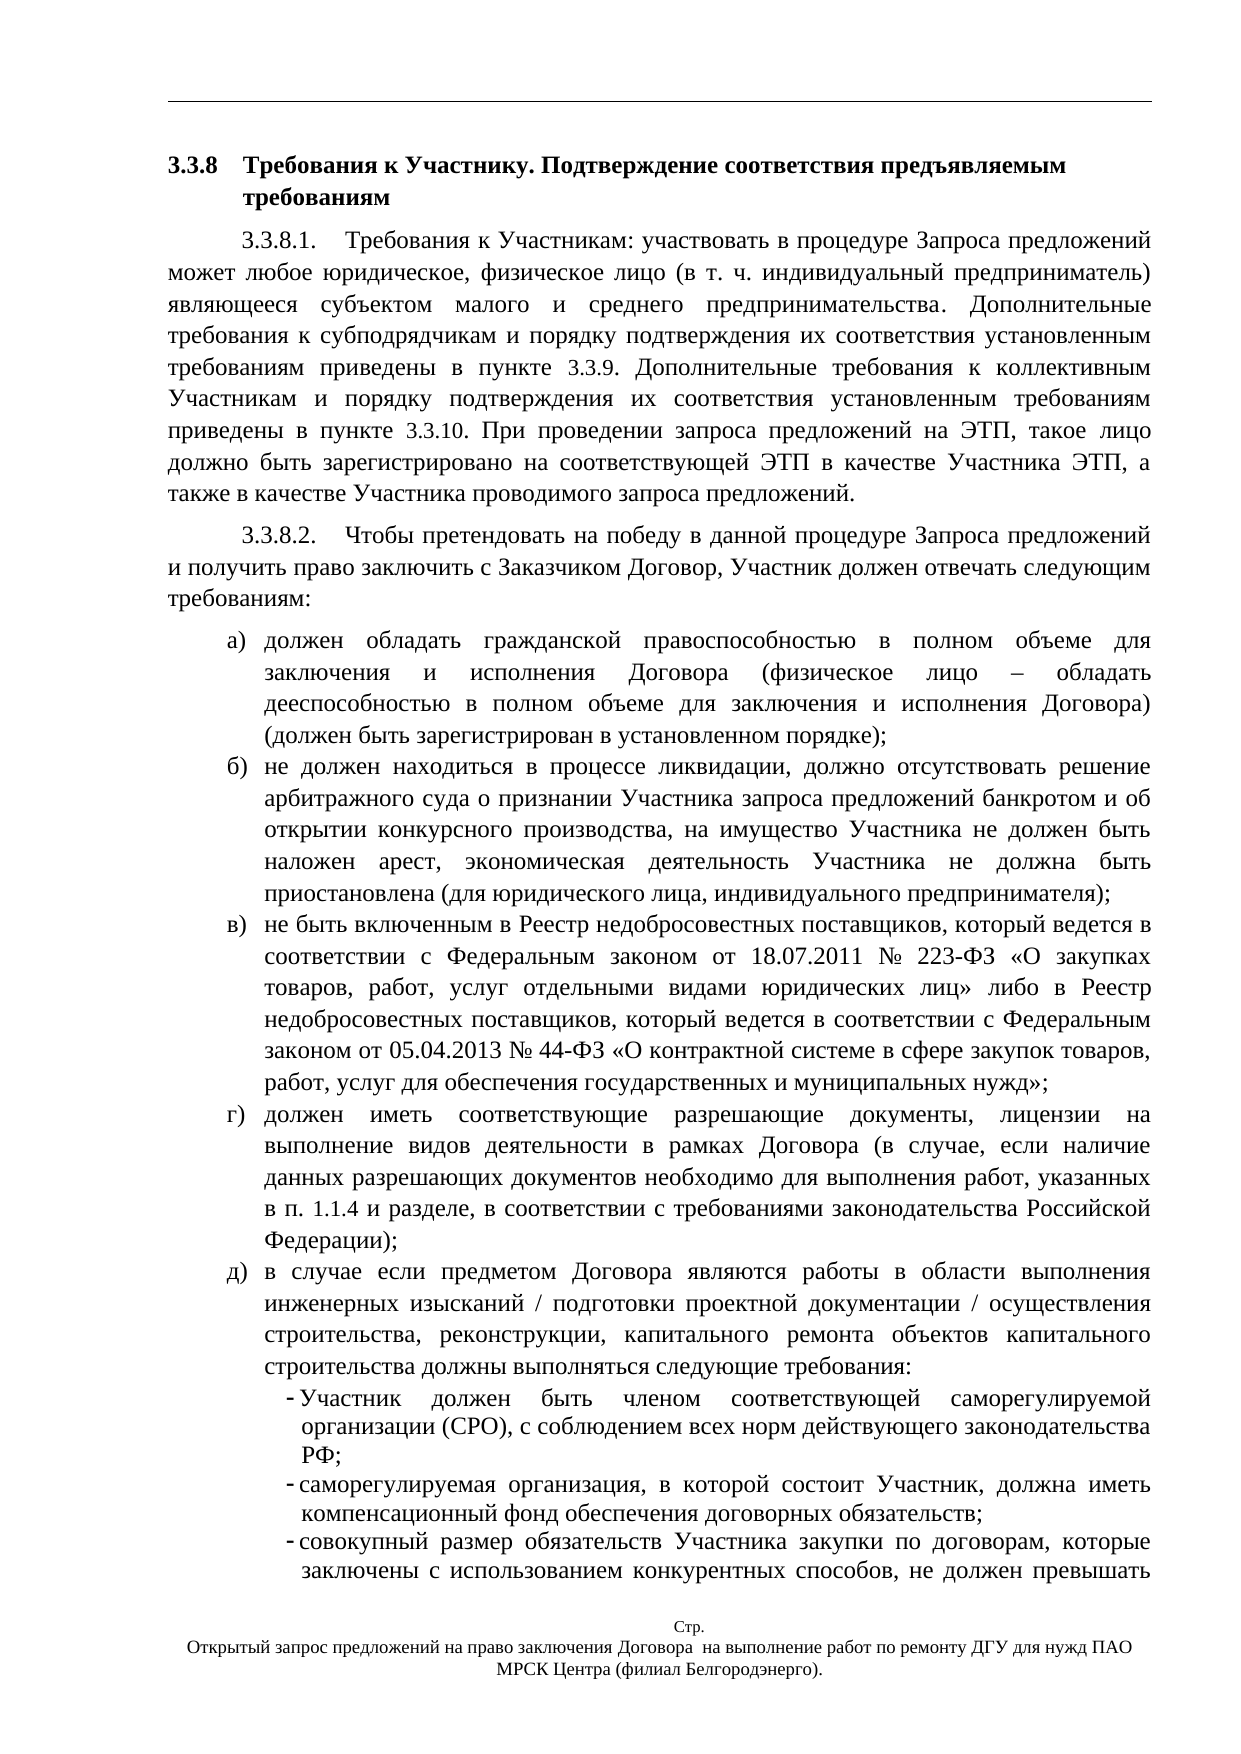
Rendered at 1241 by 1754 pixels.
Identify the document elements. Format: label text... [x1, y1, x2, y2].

list в случае если предметом Договора являются работы в области выполнения инженерных изысканий / подготовки проектной документации / осуществления строительства, реконструкции, капитального ремонта объектов капитального строительства должны выполняться следующие требования: [227, 1256, 1152, 1380]
subtitle Требования к Участнику. Подтверждение соответствия предъявляемым требованиям [168, 150, 1152, 210]
list должен обладать гражданской правоспособностью в полном объеме для заключения и исполнения Договора (физическое лицо – обладать дееспособностью в полном объеме для заключения и исполнения Договора) (должен быть зарегистрирован в установленном порядке); [227, 625, 1152, 749]
list не должен находиться в процессе ликвидации, должно отсутствовать решение арбитражного суда о признании Участника запроса предложений банкротом и об открытии конкурсного производства, на имущество Участника не должен быть наложен арест, экономическая деятельность Участника не должна быть приостановлена (для юридического лица, индивидуального предпринимателя); [227, 751, 1152, 906]
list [286, 1526, 1152, 1584]
list не быть включенным в Реестр недобросовестных поставщиков, который ведется в соответствии с Федеральным законом от 18.07.2011 № 223-ФЗ «О закупках товаров, работ, услуг отдельными видами юридических лиц» либо в Реестр недобросовестных поставщиков, который ведется в соответствии с Федеральным законом от 05.04.2013 № 44-ФЗ «О контрактной системе в сфере закупок товаров, работ, услуг для обеспечения государственных и муниципальных нужд»; [227, 909, 1152, 1096]
list Требования к Участникам: участвовать в процедуре Запроса предложений может любое юридическое, физическое лицо (в т. ч. индивидуальный предприниматель) являющееся субъектом малого и среднего предпринимательства. Дополнительные требования к субподрядчикам и порядку подтверждения их соответствия установленным требованиям приведены в пункте 3.3.9. Дополнительные требования к коллективным Участникам и порядку подтверждения их соответствия установленным требованиям приведены в пункте 3.3.10. При проведении запроса предложений на ЭТП, такое лицо должно быть зарегистрировано на соответствующей ЭТП в качестве Участника ЭТП, а также в качестве Участника проводимого запроса предложений. [168, 226, 1152, 507]
list саморегулируемая организация, в которой состоит Участник, должна иметь компенсационный фонд обеспечения договорных обязательств; [286, 1469, 1152, 1526]
list должен иметь соответствующие разрешающие документы, лицензии на выполнение видов деятельности в рамках Договора (в случае, если наличие данных разрешающих документов необходимо для выполнения работ, указанных в п. 1.1.4 и разделе, в соответствии с требованиями законодательства Российской Федерации); [227, 1099, 1152, 1254]
list Чтобы претендовать на победу в данной процедуре Запроса предложений и получить право заключить с Заказчиком Договор, Участник должен отвечать следующим требованиям: [168, 520, 1152, 612]
list Участник должен быть членом соответствующей саморегулируемой организации (СРО), с соблюдением всех норм действующего законодательства РФ; [286, 1383, 1152, 1469]
